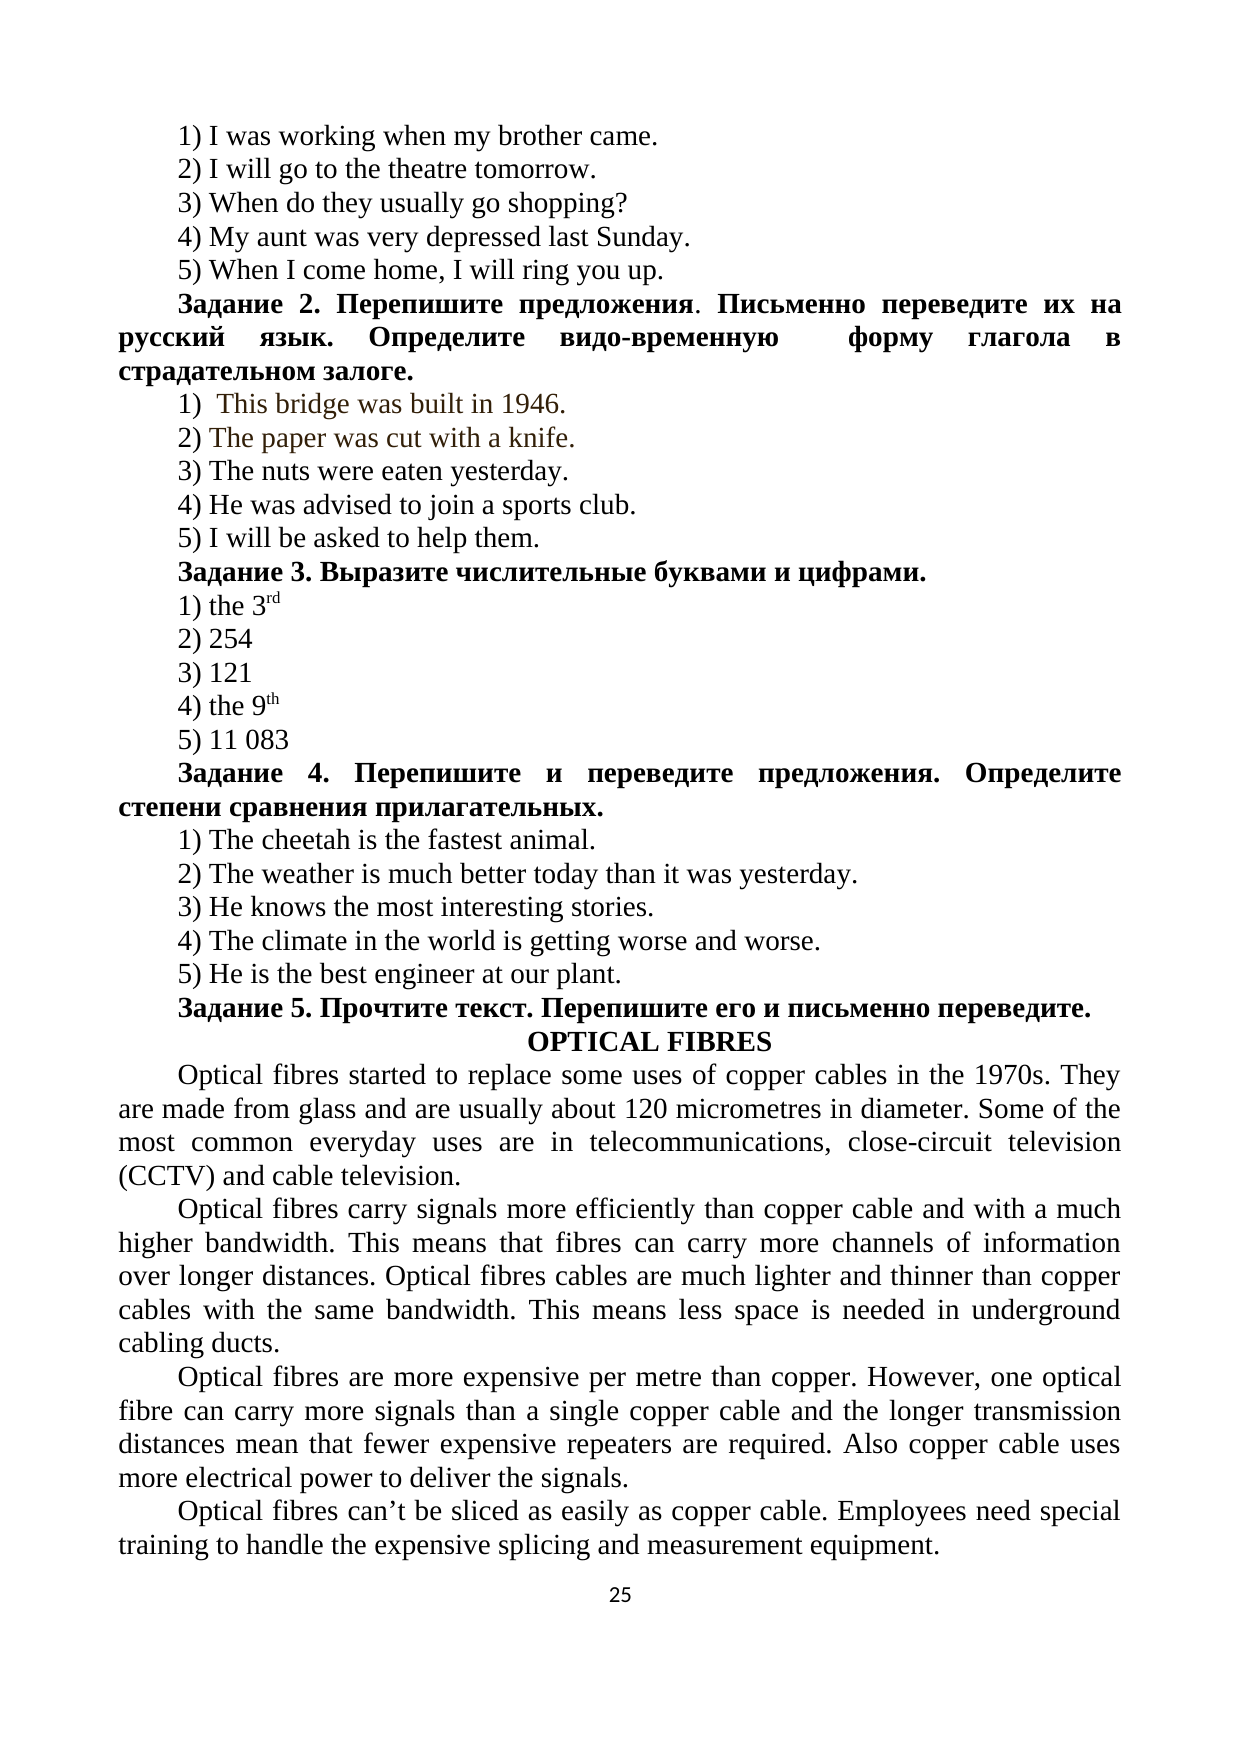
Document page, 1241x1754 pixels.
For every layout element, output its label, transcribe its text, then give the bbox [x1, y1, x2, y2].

text 4) the 9th [118, 688, 1122, 722]
text 2) 254 [118, 621, 1122, 655]
text 1) This bridge was built in 1946. [118, 386, 1122, 420]
text 4) He was advised to join a sports club. [118, 487, 1122, 521]
text Optical fibres can’t be sliced as easily as copper cable. Employees need special training to handle the expensive splicing and measurement equipment. [118, 1493, 1122, 1560]
text 5) 11 083 [118, 722, 223, 755]
text 4) The climate in the world is getting worse and worse. [118, 923, 1122, 957]
text OPTICAL FIBRES [118, 1024, 1122, 1057]
text 3) When do they usually go shopping? [118, 185, 1122, 219]
text 3) The nuts were eaten yesterday. [118, 453, 1122, 487]
text 1) The cheetah is the fastest animal. [118, 822, 1122, 856]
text Задание 4. Перепишите и переведите предложения. Определите степени сравнения прилагательных. [118, 755, 1122, 822]
text 5) He is the best engineer at our plant. [118, 957, 1122, 990]
text Задание 2. Перепишите предложения. Письменно переведите их на русский язык. Определите видо-временную форму глагола в страдательном залоге. [118, 286, 1122, 386]
text Optical fibres carry signals more efficiently than copper cable and with a much higher bandwidth. This means that fibres can carry more channels of information over longer distances. Optical fibres cables are much lighter and thinner than copper cables with the same bandwidth. This means less space is needed in underground cabling ducts. [118, 1191, 1122, 1359]
text Задание 5. Прочтите текст. Перепишите его и письменно переведите. [118, 990, 1122, 1024]
text 2) The weather is much better today than it was yesterday. [118, 856, 1122, 889]
text 1) the 3rd [118, 588, 1122, 621]
text 2) The paper was cut with a knife. [118, 420, 1122, 453]
text 5) When I come home, I will ring you up. [118, 252, 1122, 286]
text 1) I was working when my brother came. [118, 118, 1122, 152]
text Задание 3. Выразите числительные буквами и цифрами. [118, 554, 1122, 588]
text 4) My aunt was very depressed last Sunday. [118, 219, 1122, 252]
text 5) 11 083 [260, 722, 1122, 755]
text 2) I will go to the theatre tomorrow. [118, 152, 1122, 185]
text Optical fibres started to replace some uses of copper cables in the 1970s. They are made from glass and are usually about 120 micrometres in diameter. Some of the most common everyday uses are in telecommunications, close-circuit television (CCTV) and cable television. [118, 1057, 1122, 1191]
text 3) 121 [118, 655, 1122, 688]
text 3) He knows the most interesting stories. [118, 889, 1122, 923]
text 5) I will be asked to help them. [118, 521, 1122, 554]
text Optical fibres are more expensive per metre than copper. However, one optical fibre can carry more signals than a single copper cable and the longer transmission distances mean that fewer expensive repeaters are required. Also copper cable uses more electrical power to deliver the signals. [118, 1359, 1122, 1493]
